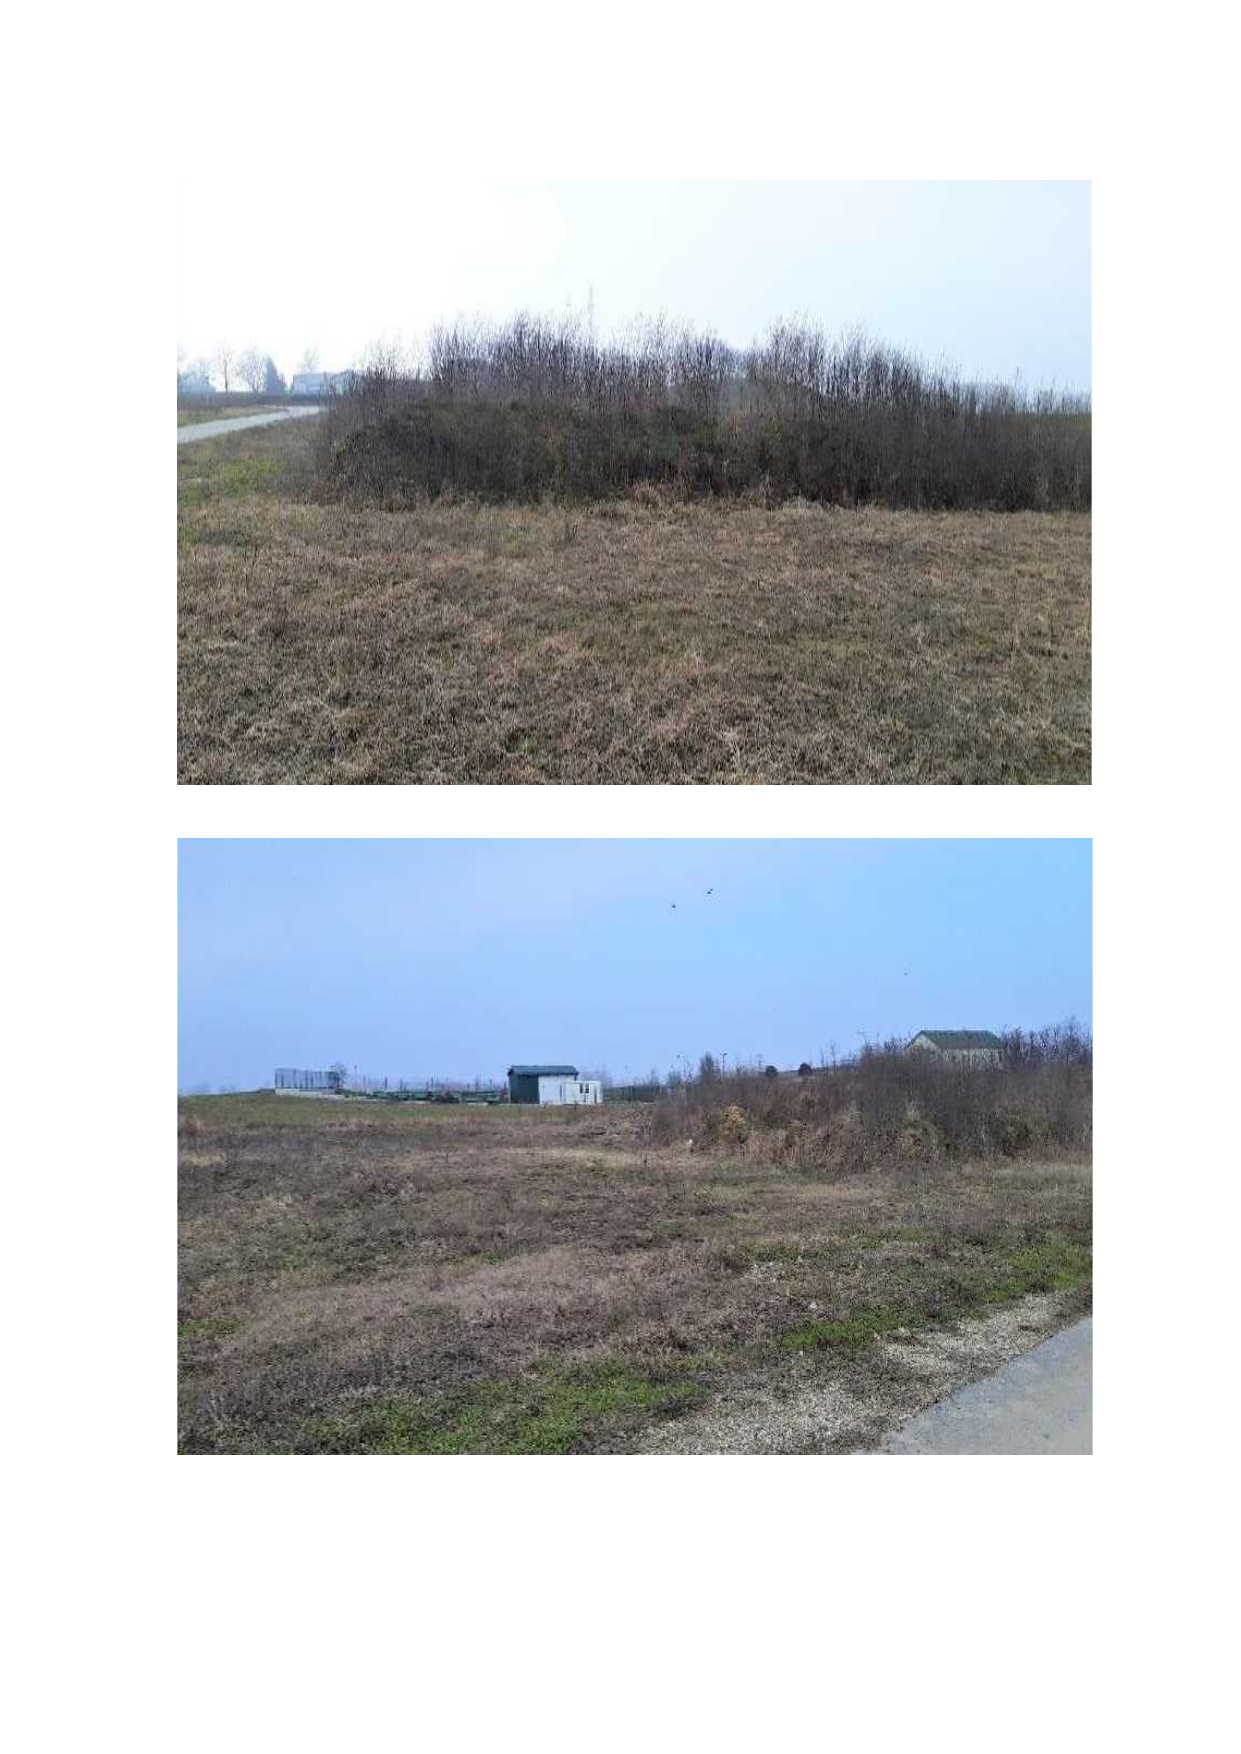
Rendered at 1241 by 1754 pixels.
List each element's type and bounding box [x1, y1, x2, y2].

picture [177, 838, 1093, 1455]
picture [177, 180, 1092, 785]
